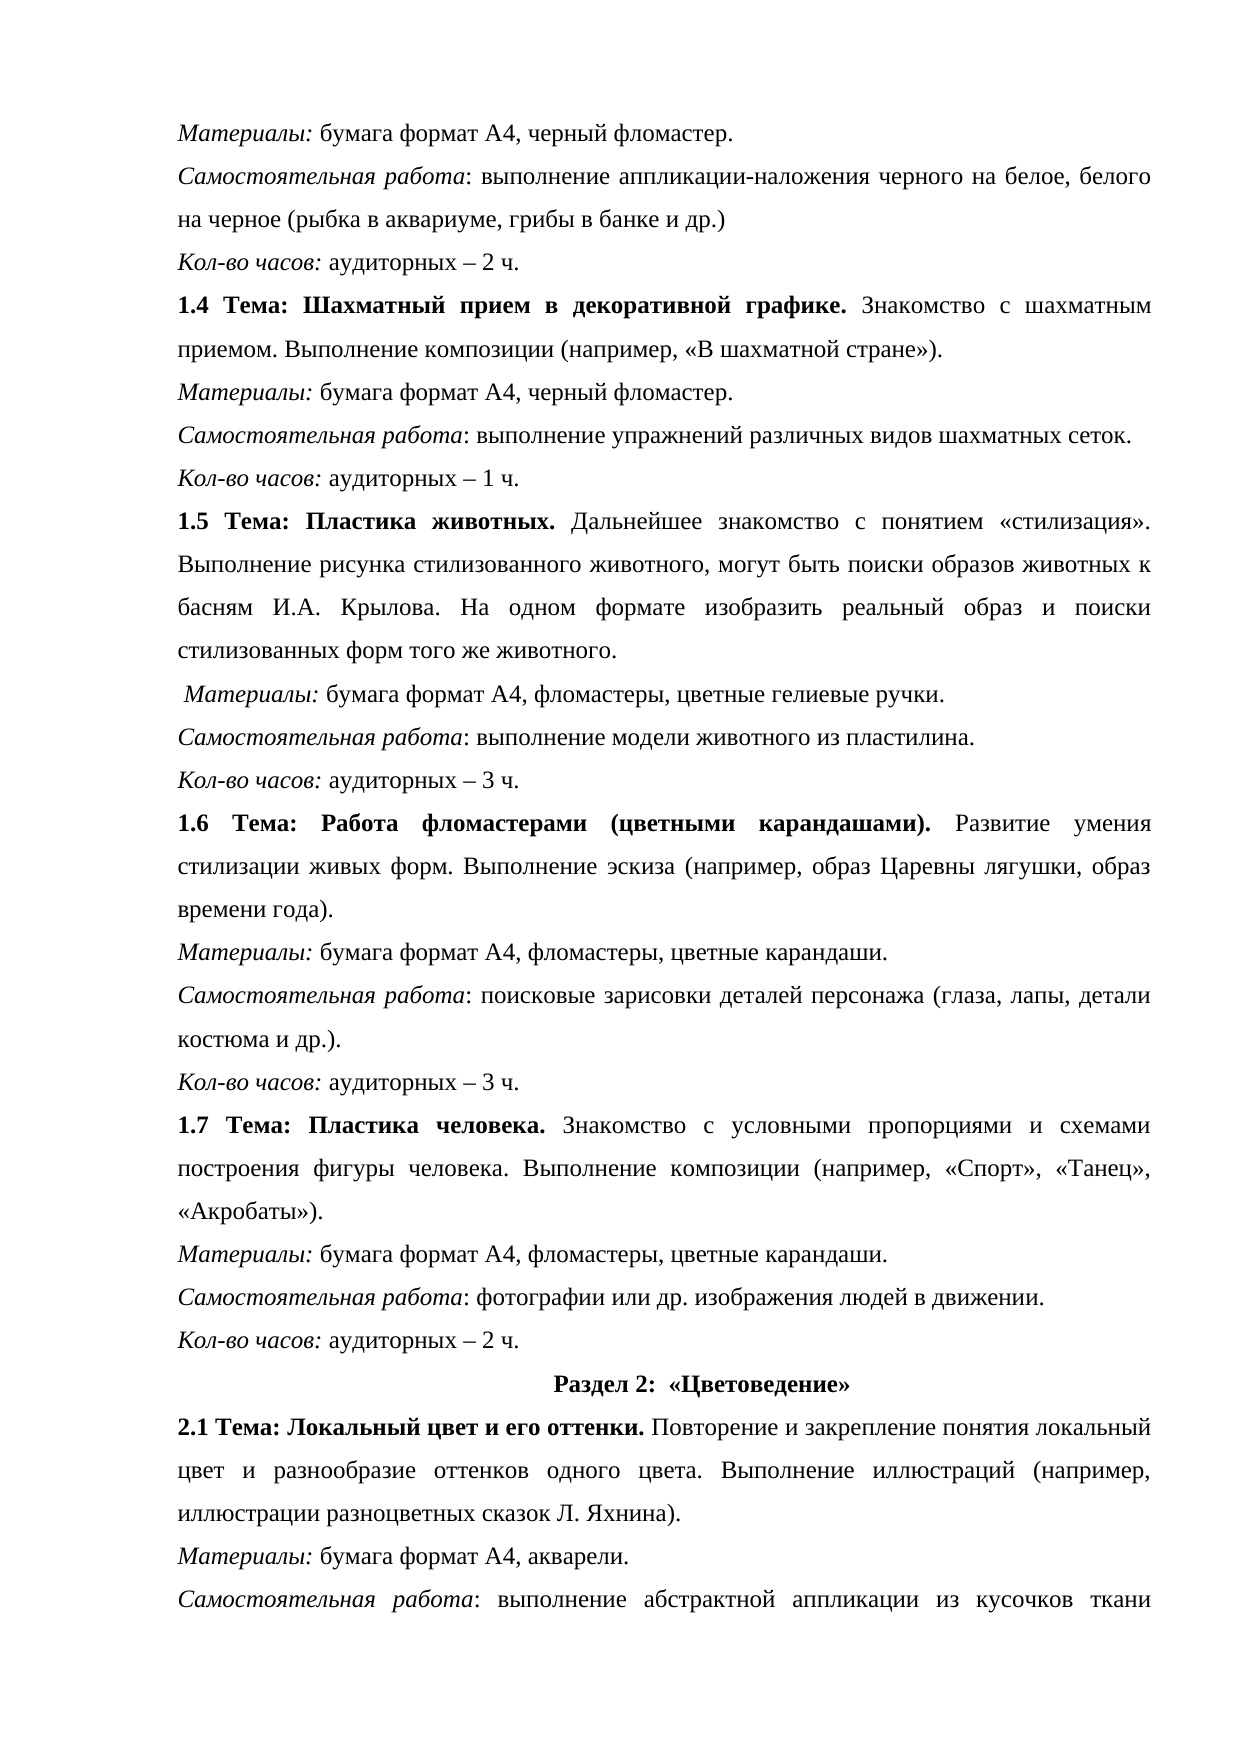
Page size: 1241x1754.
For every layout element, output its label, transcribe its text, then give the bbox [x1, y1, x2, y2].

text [177, 1584, 1152, 1613]
text Самостоятельная работа: выполнение модели животного из пластилина. [177, 722, 1152, 751]
text Материалы: бумага формат А4, акварели. [177, 1541, 1152, 1570]
text Материалы: бумага формат А4, черный фломастер. [177, 118, 1152, 147]
text Материалы: бумага формат А4, черный фломастер. [177, 377, 1152, 406]
text Раздел 2: «Цветоведение» [252, 1369, 1152, 1397]
text 1.4 Тема: Шахматный прием в декоративной графике. Знакомство с шахматным приемом. Выполнение композиции (например, «В шахматной стране»). [177, 291, 1152, 362]
text Материалы: бумага формат А4, фломастеры, цветные карандаши. [177, 937, 1152, 966]
text Материалы: бумага формат А4, фломастеры, цветные карандаши. [177, 1239, 1152, 1268]
text Самостоятельная работа: фотографии или др. изображения людей в движении. [177, 1282, 1152, 1311]
text Кол-во часов: аудиторных – 3 ч. [177, 1067, 1152, 1096]
text Кол-во часов: аудиторных – 3 ч. [177, 765, 1152, 794]
text Самостоятельная работа: выполнение упражнений различных видов шахматных сеток. [177, 420, 1152, 449]
text Самостоятельная работа: поисковые зарисовки деталей персонажа (глаза, лапы, детали костюма и др.). [177, 981, 1152, 1052]
text 2.1 Тема: Локальный цвет и его оттенки. Повторение и закрепление понятия локальный цвет и разнообразие оттенков одного цвета. Выполнение иллюстраций (например, иллюстрации разноцветных сказок Л. Яхнина). [177, 1412, 1152, 1527]
text Материалы: бумага формат А4, фломастеры, цветные гелиевые ручки. [177, 679, 1152, 707]
text 1.7 Тема: Пластика человека. Знакомство с условными пропорциями и схемами построения фигуры человека. Выполнение композиции (например, «Спорт», «Танец», «Акробаты»). [177, 1110, 1152, 1225]
text Кол-во часов: аудиторных – 1 ч. [177, 463, 1152, 492]
text Кол-во часов: аудиторных – 2 ч. [177, 1326, 1152, 1354]
text 1.6 Тема: Работа фломастерами (цветными карандашами). Развитие умения стилизации живых форм. Выполнение эскиза (например, образ Царевны лягушки, образ времени года). [177, 808, 1152, 923]
text Кол-во часов: аудиторных – 2 ч. [177, 247, 1152, 276]
text Самостоятельная работа: выполнение аппликации-наложения черного на белое, белого на черное (рыбка в аквариуме, грибы в банке и др.) [177, 161, 1152, 233]
text 1.5 Тема: Пластика животных. Дальнейшее знакомство с понятием «стилизация». Выполнение рисунка стилизованного животного, могут быть поиски образов животных к басням И.А. Крылова. На одном формате изобразить реальный образ и поиски стилизованных форм того же животного. [177, 506, 1152, 664]
